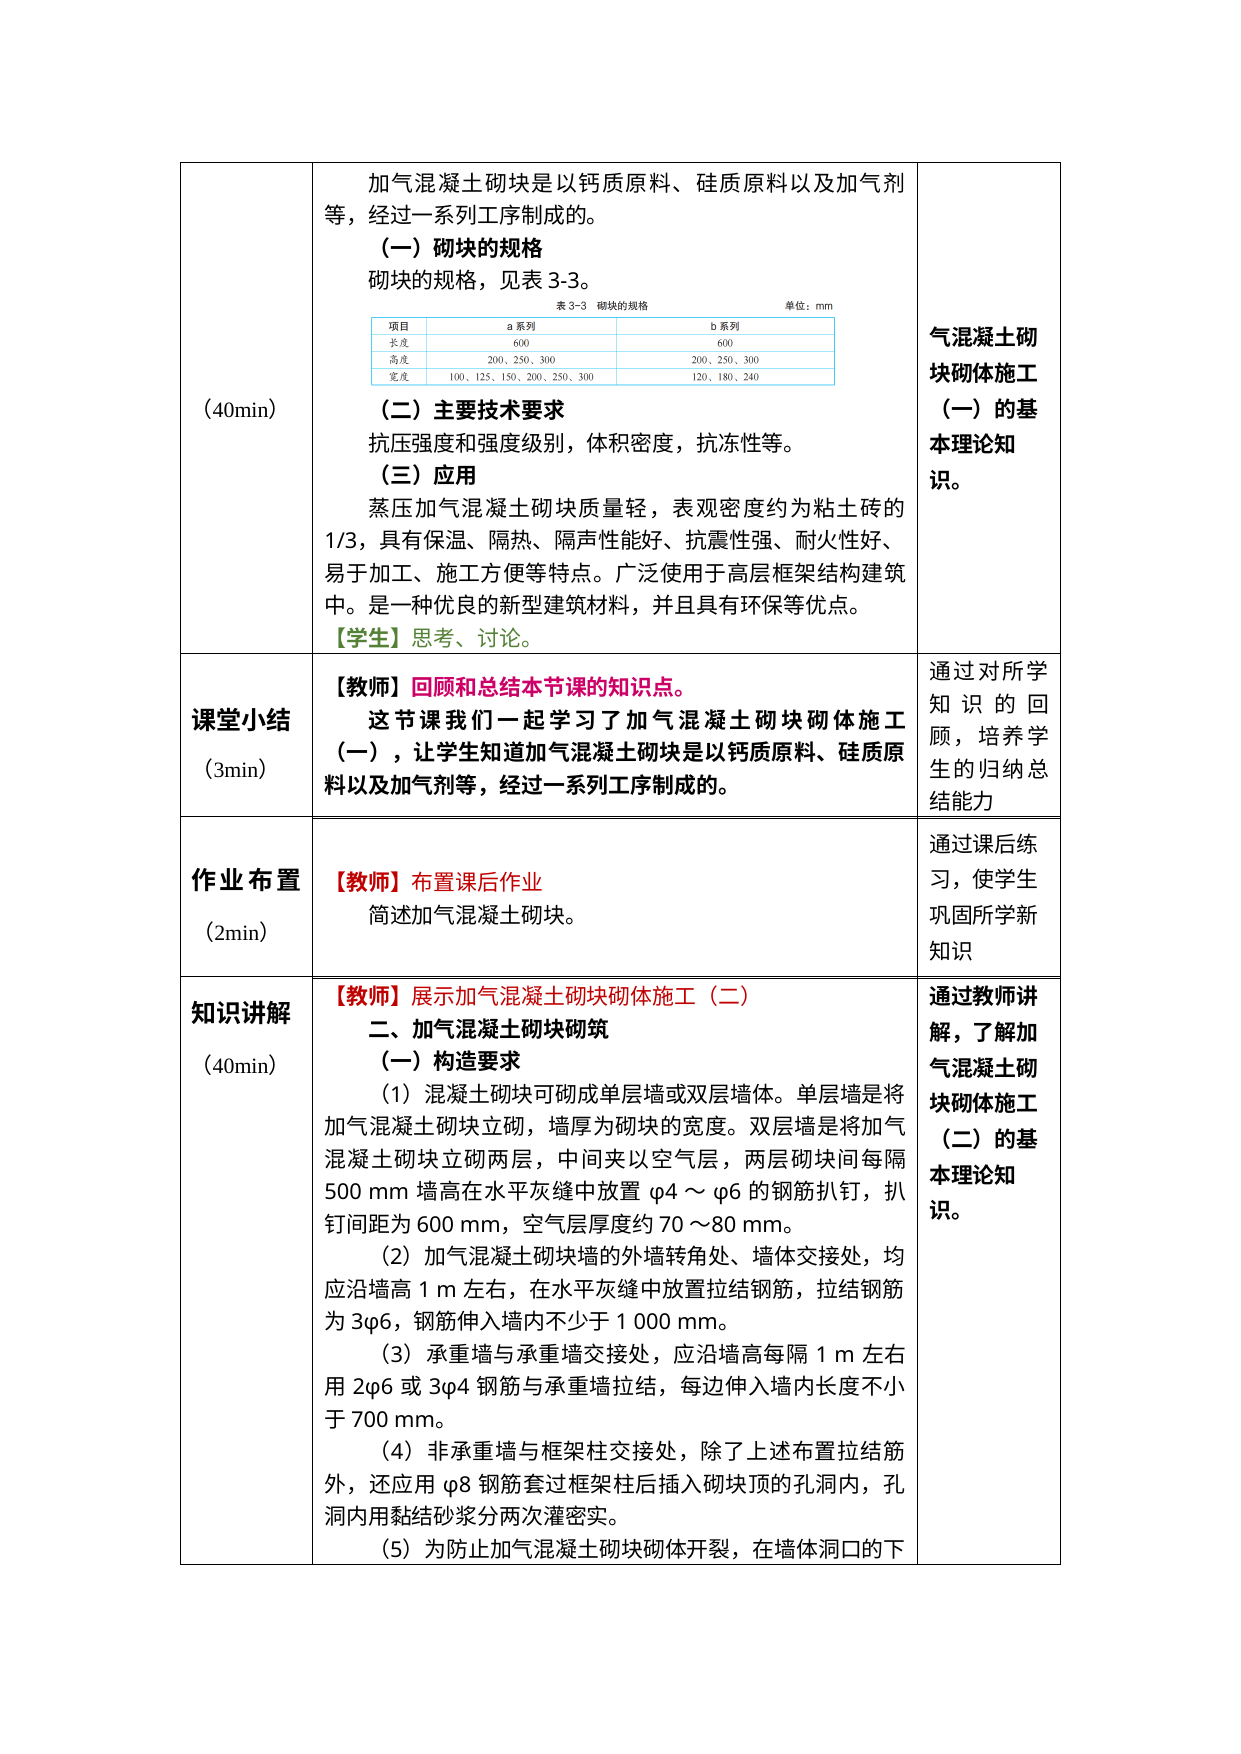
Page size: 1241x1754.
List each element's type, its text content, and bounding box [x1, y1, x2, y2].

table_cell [918, 979, 1060, 1564]
picture [367, 295, 838, 389]
table_cell 【教师】布置课后作业 简述加气混凝土砌块。 [313, 819, 917, 976]
table_cell 知识讲解 （40min） [181, 977, 312, 1564]
table_cell 课堂小结 （3min） [181, 654, 312, 816]
table_cell 作业布置（2min） [181, 817, 312, 976]
table_cell 通过课后练习，使学生巩固所学新知识 [918, 819, 1060, 976]
table_cell 【教师】回顾和总结本节课的知识点。 这节课我们一起学习了加气混凝土砌块砌体施工（一），让学生知道加气混凝土砌块是以钙质原料、硅质原料以及加气剂等，经过一系列工序制成的。 [313, 654, 917, 816]
table_cell 知识讲解 （40min） [181, 163, 312, 653]
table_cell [918, 163, 1060, 653]
table_cell 通过对所学知识的回顾，培养学生的归纳总结能力 [918, 654, 1060, 816]
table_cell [313, 979, 917, 1564]
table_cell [313, 163, 917, 653]
